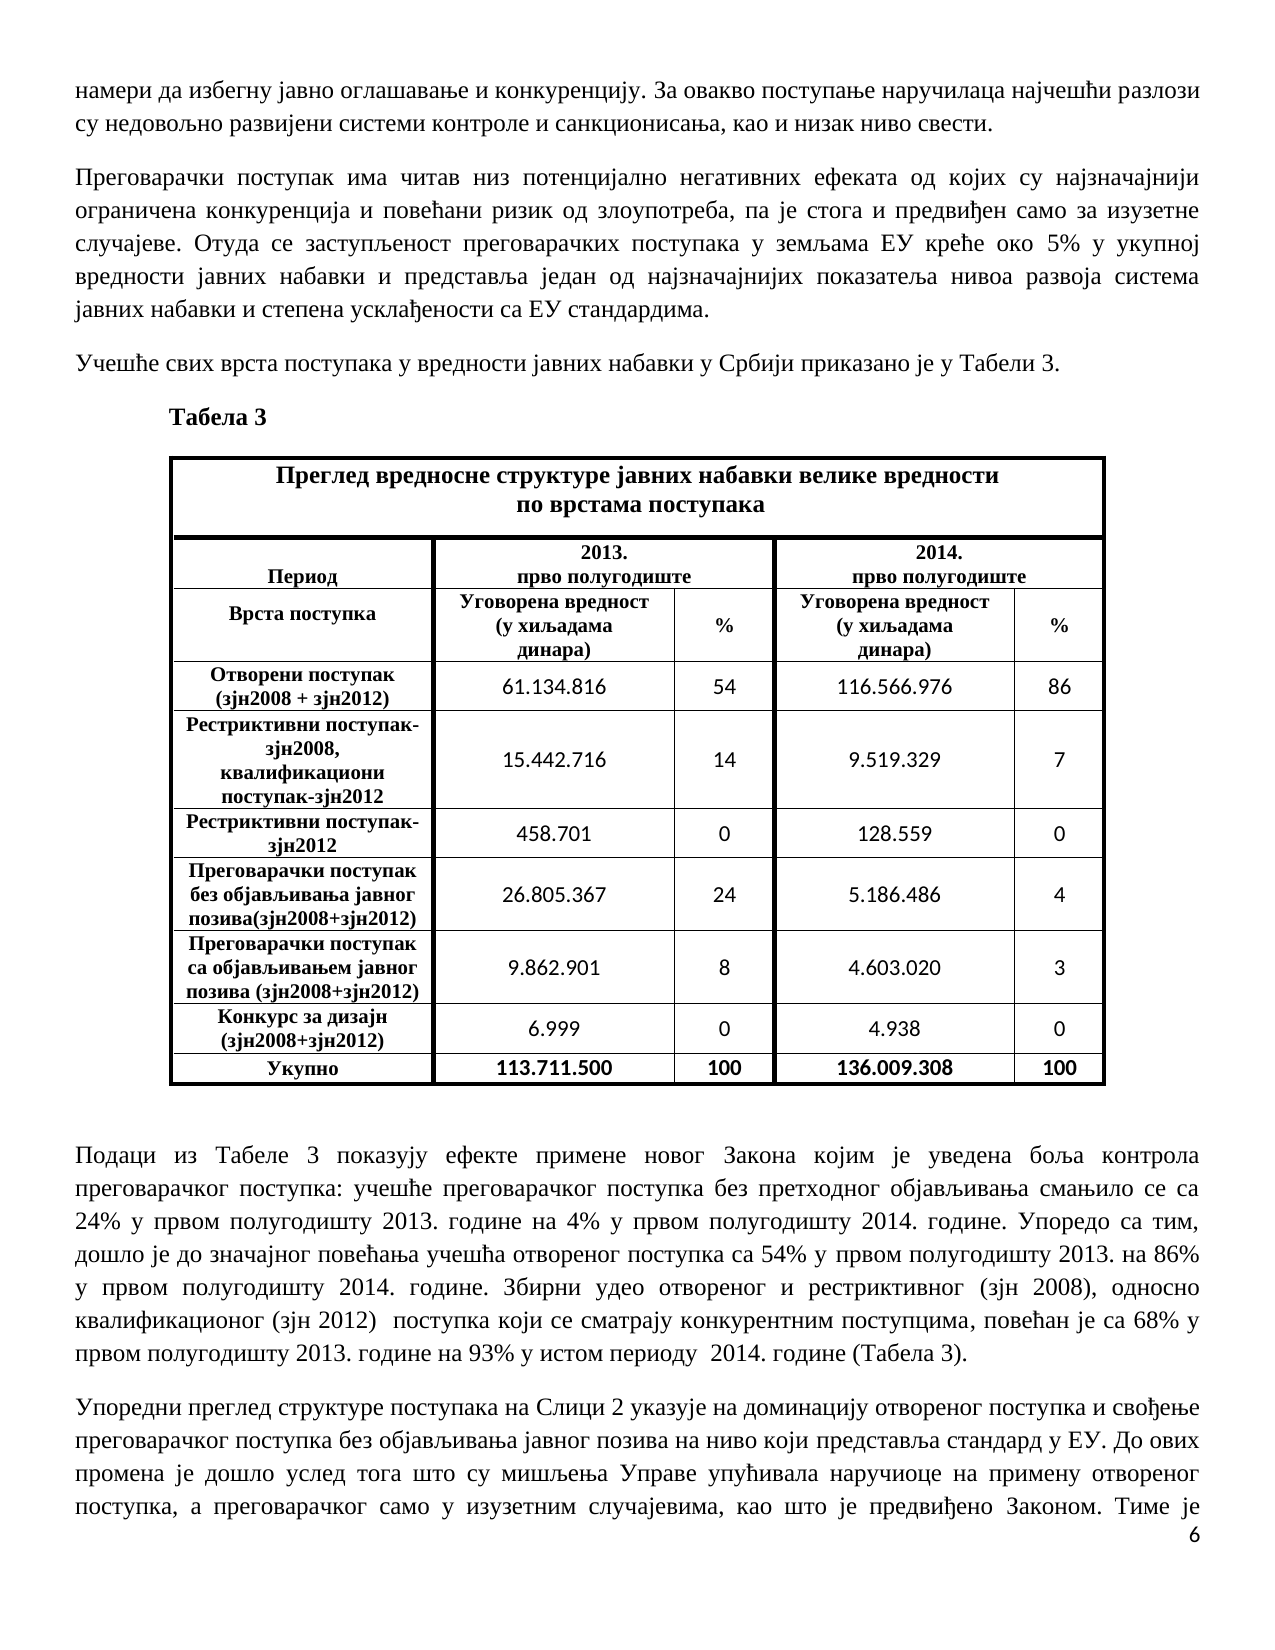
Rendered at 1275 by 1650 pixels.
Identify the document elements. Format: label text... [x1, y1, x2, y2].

table_cell 3 [1015, 931, 1102, 1003]
table_cell Период [173, 536, 431, 588]
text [75, 75, 1200, 137]
table_cell 9.862.901 [436, 931, 674, 1003]
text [75, 1392, 1200, 1520]
table_cell 9.519.329 [777, 711, 1014, 808]
table_cell 113.711.500 [436, 1054, 674, 1082]
table_cell 458.701 [436, 809, 674, 857]
text Учешће свих врста поступака у вредности јавних набавки у Србији приказано је у Табели 3. [75, 348, 1200, 377]
table_cell 0 [1015, 1004, 1102, 1052]
table_cell Укупно [173, 1054, 431, 1082]
table_cell Конкурс за дизајн (зјн2008+зјн2012) [173, 1004, 431, 1052]
table_cell 14 [675, 711, 772, 808]
table_header Преглед вредносне структуре јавних набавки велике вредности по врстама поступака [173, 460, 1102, 535]
table_cell 7 [1015, 711, 1102, 808]
table_cell 24 [675, 858, 772, 930]
table_cell 4.603.020 [777, 931, 1014, 1003]
table_cell 100 [675, 1054, 772, 1082]
table_cell Преговарачки поступак са објављивањем јавног позива (зјн2008+зјн2012) [173, 931, 431, 1003]
table_cell Уговорена вредност (у хиљадама динара) [777, 589, 1014, 661]
text Подаци из Табеле 3 показују ефекте примене новог Закона којим је уведена боља контрола преговарачког поступка: учешће преговарачког поступка без претходног објављивања смањило се са 24% у првом полугодишту 2013. године на 4% у првом полугодишту 2014. године. Упоредо са тим, дошло је до значајног повећања учешћа отвореног поступка са 54% у првом полугодишту 2013. на 86% у првом полугодишту 2014. године. Збирни удео отвореног и рестриктивног (зјн 2008), односно квалификационог (зјн 2012) поступка који се сматрају конкурентним поступцима, повећан је са 68% у првом полугодишту 2013. године на 93% у истом периоду 2014. године (Табела 3). [75, 1140, 1200, 1367]
table_cell 0 [1015, 809, 1102, 857]
table_cell Отворени поступак (зјн2008 + зјн2012) [173, 662, 431, 710]
table_cell 86 [1015, 662, 1102, 710]
table_cell Уговорена вредност (у хиљадама динара) [436, 589, 674, 661]
table_cell Рестриктивни поступак-зјн2008, квалификациони поступак-зјн2012 [173, 711, 431, 808]
table_cell 0 [675, 1004, 772, 1052]
table_cell % [1015, 589, 1102, 661]
table_cell 8 [675, 931, 772, 1003]
table_cell 2013. прво полугодиште [436, 540, 772, 588]
table_cell Преговарачки поступак без објављивања јавног позива(зјн2008+зјн2012) [173, 858, 431, 930]
table_cell 4.938 [777, 1004, 1014, 1052]
table_cell 61.134.816 [436, 662, 674, 710]
table_cell 136.009.308 [777, 1054, 1014, 1082]
text Табела 3 [75, 402, 1200, 430]
table_cell 116.566.976 [777, 662, 1014, 710]
table_cell 2014. прво полугодиште [777, 540, 1102, 588]
table_cell 54 [675, 662, 772, 710]
table_cell 15.442.716 [436, 711, 674, 808]
table_cell 100 [1015, 1054, 1102, 1082]
table_cell 0 [675, 809, 772, 857]
table_cell Врста поступка [173, 589, 431, 661]
table_cell 5.186.486 [777, 858, 1014, 930]
table_cell 4 [1015, 858, 1102, 930]
table_cell 26.805.367 [436, 858, 674, 930]
table_cell % [675, 589, 772, 661]
table_cell Рестриктивни поступак-зјн2012 [173, 809, 431, 857]
table_cell 128.559 [777, 809, 1014, 857]
table_cell 6.999 [436, 1004, 674, 1052]
text Преговарачки поступак има читав низ потенцијално негативних ефеката од којих су најзначајнији ограничена конкуренција и повећани ризик од злоупотреба, па је стога и предвиђен само за изузетне случајеве. Отуда се заступљеност преговарачких поступака у земљама ЕУ креће око 5% у укупној вредности јавних набавки и представља један од најзначајнијих показатеља нивоа развоја система јавних набавки и степена усклађености са ЕУ стандардима. [75, 162, 1200, 323]
